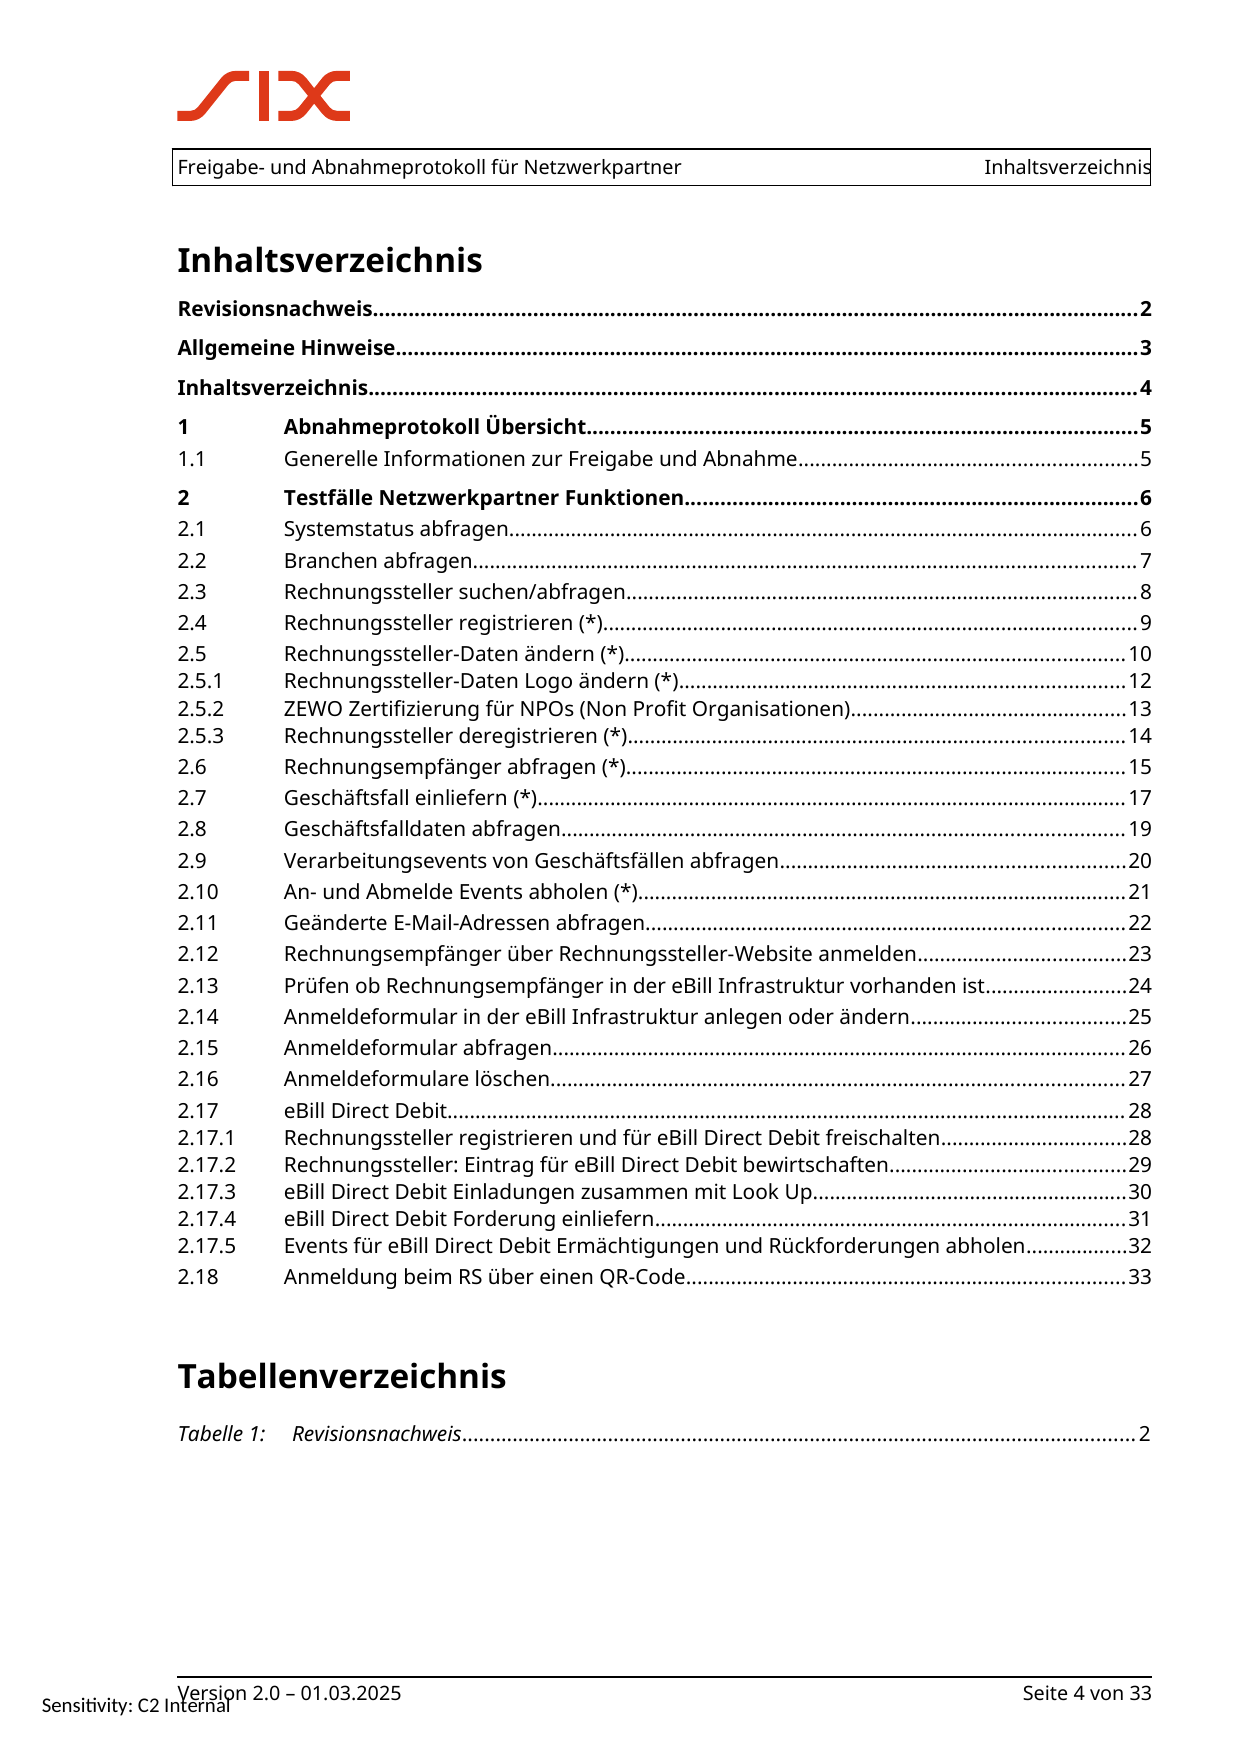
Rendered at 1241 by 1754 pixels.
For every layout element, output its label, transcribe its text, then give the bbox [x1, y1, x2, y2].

text 2.17.2 Rechnungssteller: Eintrag für eBill Direct Debit bewirtschaften 29 [177, 1151, 1240, 1178]
text 2.14 Anmeldeformular in der eBill Infrastruktur anlegen oder ändern 25 [177, 1003, 1240, 1030]
text Inhaltsverzeichnis [177, 236, 1152, 282]
text 1 Abnahmeprotokoll Übersicht 5 [177, 413, 1240, 440]
text 2.5 Rechnungssteller-Daten ändern (*) 10 [177, 640, 1240, 667]
text 2.18 Anmeldung beim RS über einen QR-Code 33 [177, 1263, 1240, 1290]
text 2.10 An- und Abmelde Events abholen (*) 21 [177, 878, 1240, 905]
text 2.6 Rechnungsempfänger abfragen (*) 15 [177, 753, 1240, 780]
text Revisionsnachweis 2 [177, 294, 1240, 321]
text 2.12 Rechnungsempfänger über Rechnungssteller-Website anmelden 23 [177, 940, 1240, 967]
text Tabellenverzeichnis [177, 1367, 1152, 1394]
text 2.11 Geänderte E-Mail-Adressen abfragen 22 [177, 909, 1240, 936]
text 2.5.3 Rechnungssteller deregistrieren (*) 14 [177, 721, 1240, 748]
text 2.5.2 ZEWO Zertifizierung für NPOs (Non Profit Organisationen) 13 [177, 694, 1240, 721]
text 2.16 Anmeldeformulare löschen 27 [177, 1065, 1240, 1092]
text Tabelle 1: Revisionsnachweis 2 [177, 1419, 1152, 1446]
text 2.7 Geschäftsfall einliefern (*) 17 [177, 784, 1240, 811]
text 2.1 Systemstatus abfragen 6 [177, 515, 1240, 542]
text 2.17.4 eBill Direct Debit Forderung einliefern 31 [177, 1205, 1240, 1232]
text 1.1 Generelle Informationen zur Freigabe und Abnahme 5 [177, 444, 1240, 471]
text 2.17.5 Events für eBill Direct Debit Ermächtigungen und Rückforderungen abholen 32 [177, 1232, 1240, 1259]
text Inhaltsverzeichnis 4 [177, 373, 1240, 401]
text 2.4 Rechnungssteller registrieren (*) 9 [177, 609, 1240, 636]
text 2.13 Prüfen ob Rechnungsempfänger in der eBill Infrastruktur vorhanden ist 24 [177, 971, 1240, 998]
text 2.5.1 Rechnungssteller-Daten Logo ändern (*) 12 [177, 667, 1240, 694]
text 2.15 Anmeldeformular abfragen 26 [177, 1034, 1240, 1061]
text 2.17 eBill Direct Debit 28 [177, 1096, 1240, 1123]
text 2.3 Rechnungssteller suchen/abfragen 8 [177, 578, 1240, 605]
text 2.17.1 Rechnungssteller registrieren und für eBill Direct Debit freischalten 28 [177, 1123, 1240, 1151]
text 2.9 Verarbeitungsevents von Geschäftsfällen abfragen 20 [177, 846, 1240, 873]
text Allgemeine Hinweise 3 [177, 334, 1240, 361]
text 2.2 Branchen abfragen 7 [177, 546, 1240, 573]
text 2.17.3 eBill Direct Debit Einladungen zusammen mit Look Up 30 [177, 1178, 1240, 1205]
text 2 Testfälle Netzwerkpartner Funktionen 6 [177, 484, 1240, 511]
text 2.8 Geschäftsfalldaten abfragen 19 [177, 815, 1240, 842]
